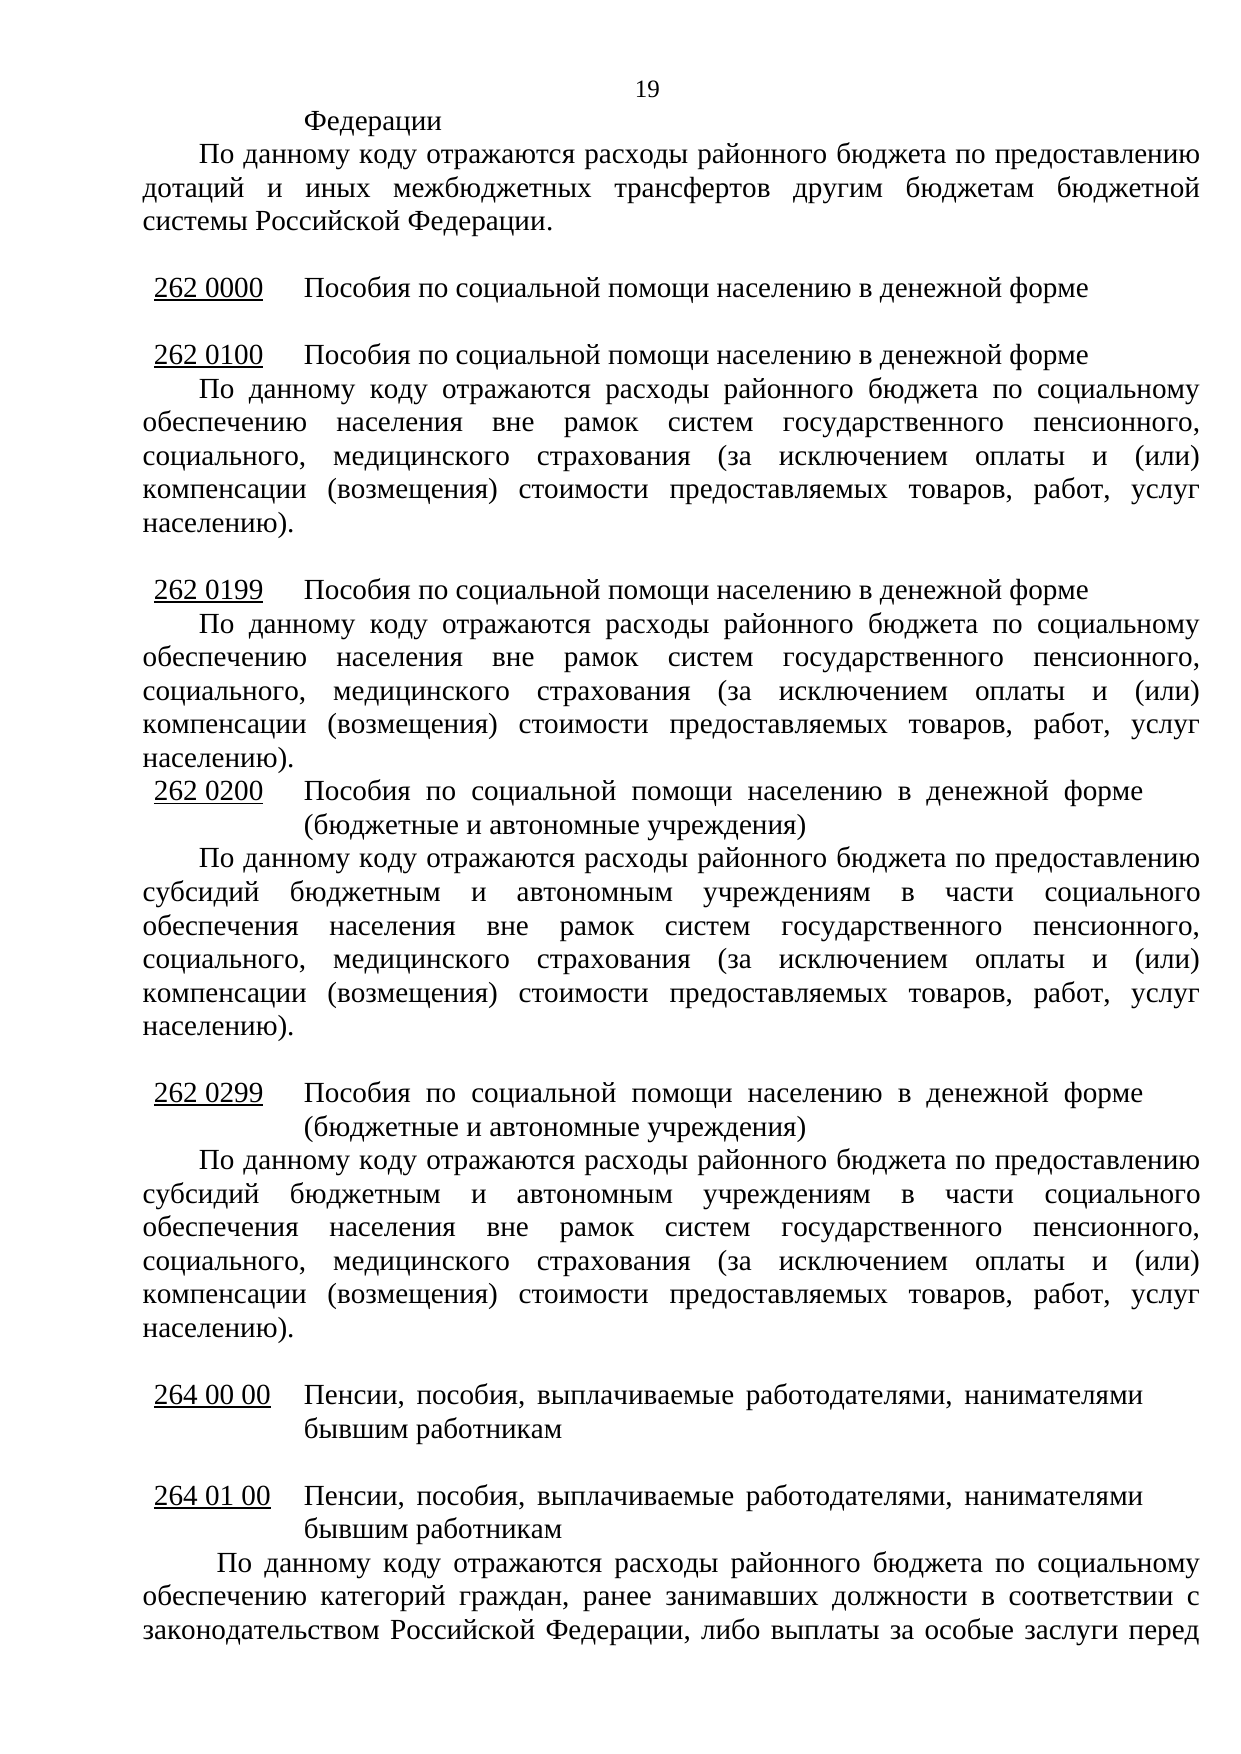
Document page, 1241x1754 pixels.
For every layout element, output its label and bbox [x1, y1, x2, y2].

table_cell [131, 103, 1212, 1646]
